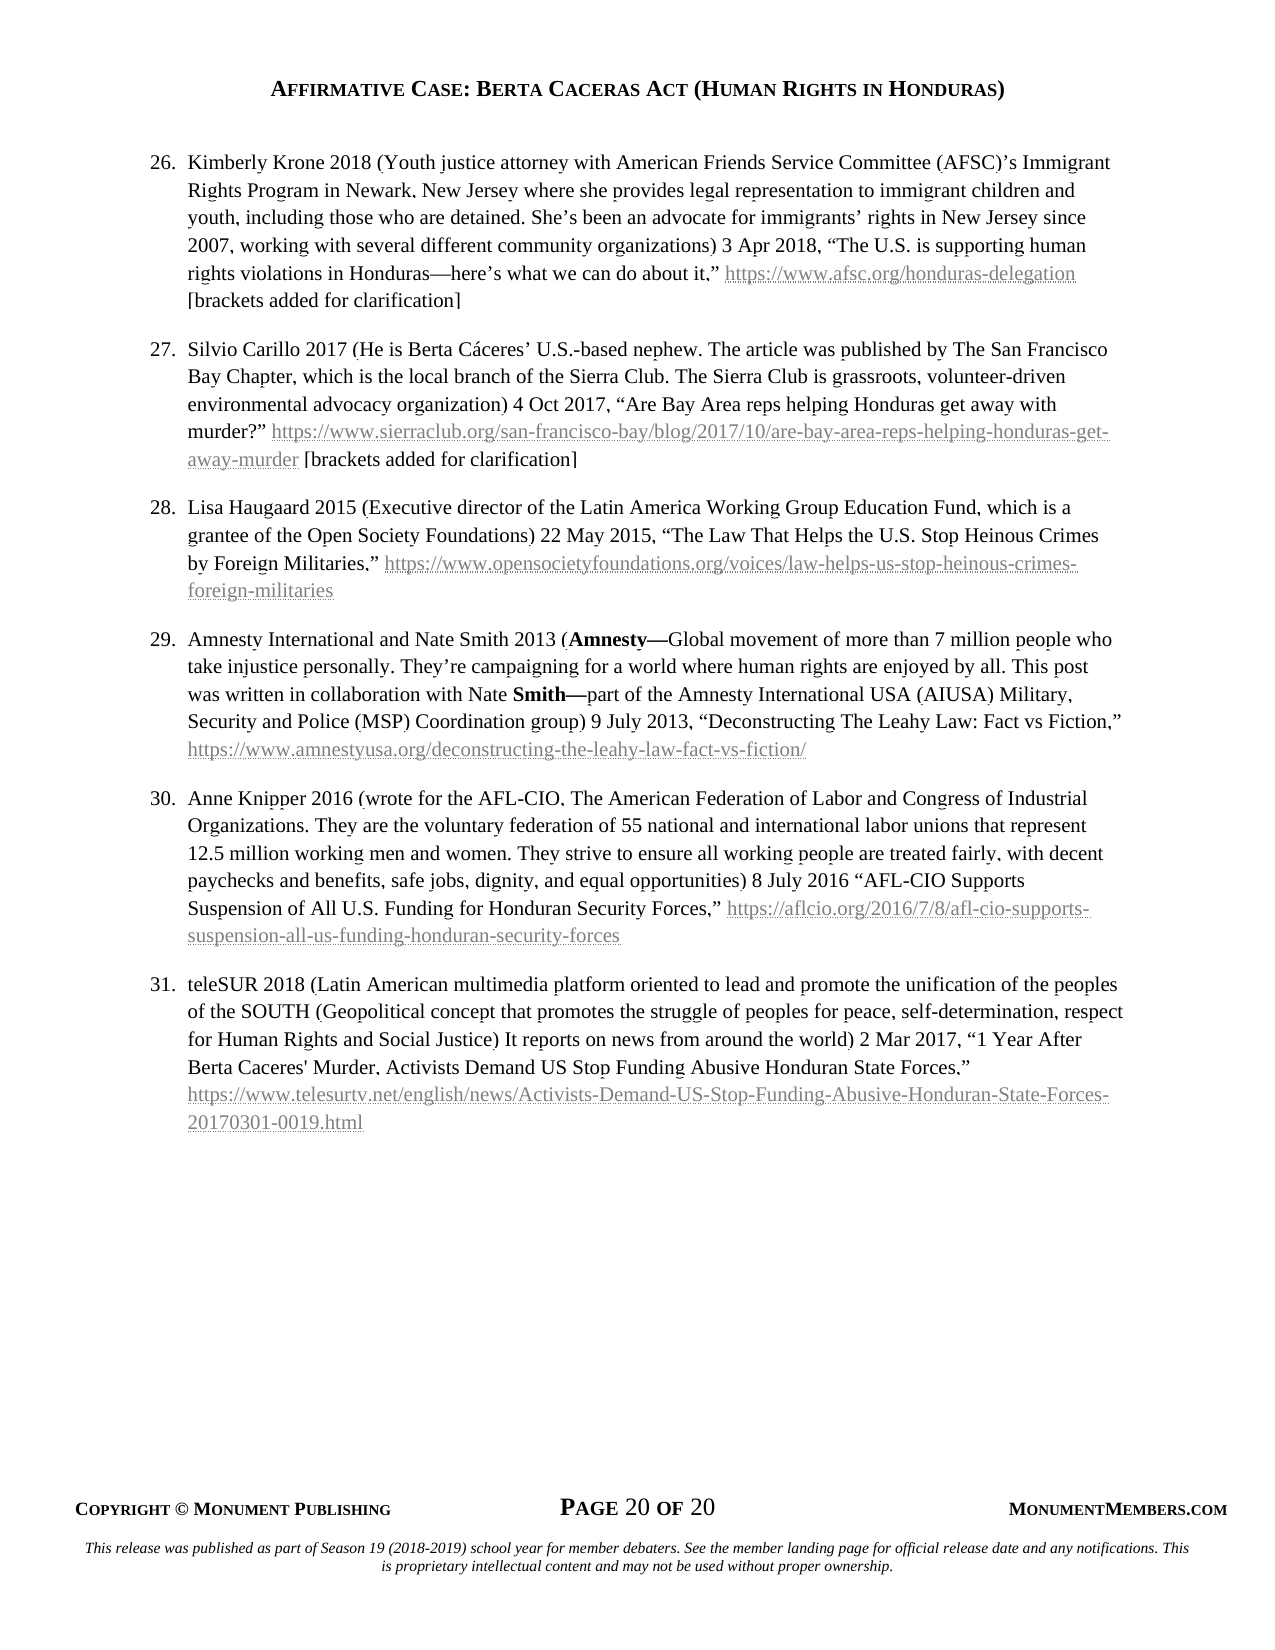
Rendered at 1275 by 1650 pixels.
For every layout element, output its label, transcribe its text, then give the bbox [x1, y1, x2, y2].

text Silvio Carillo 2017 (He is Berta Cáceres’ U.S.-based nephew. The article was published by The San Francisco Bay Chapter, which is the local branch of the Sierra Club. The Sierra Club is grassroots, volunteer-driven environmental advocacy organization) 4 Oct 2017, “Are Bay Area reps helping Honduras get away with murder?” https://www.sierraclub.org/san-francisco-bay/blog/2017/10/are-bay-area-reps-helping-honduras-get-away-murder [brackets added for clarification] [150, 336, 1125, 471]
text Lisa Haugaard 2015 (Executive director of the Latin America Working Group Education Fund, which is a grantee of the Open Society Foundations) 22 May 2015, “The Law That Helps the U.S. Stop Heinous Crimes by Foreign Militaries,” https://www.opensocietyfoundations.org/voices/law-helps-us-stop-heinous-crimes-foreign-militaries [150, 495, 1125, 602]
text teleSUR 2018 (Latin American multimedia platform oriented to lead and promote the unification of the peoples of the SOUTH (Geopolitical concept that promotes the struggle of peoples for peace, self-determination, respect for Human Rights and Social Justice) It reports on news from around the world) 2 Mar 2017, “1 Year After Berta Caceres' Murder, Activists Demand US Stop Funding Abusive Honduran State Forces,” https://www.telesurtv.net/english/news/Activists-Demand-US-Stop-Funding-Abusive-Honduran-State-Forces-20170301-0019.html [150, 972, 1125, 1134]
text Amnesty International and Nate Smith 2013 (Amnesty—Global movement of more than 7 million people who take injustice personally. They’re campaigning for a world where human rights are enjoyed by all. This post was written in collaboration with Nate Smith—part of the Amnesty International USA (AIUSA) Military, Security and Police (MSP) Coordination group) 9 July 2013, “Deconstructing The Leahy Law: Fact vs Fiction,” https://www.amnestyusa.org/deconstructing-the-leahy-law-fact-vs-fiction/ [150, 627, 1125, 761]
text Kimberly Krone 2018 (Youth justice attorney with American Friends Service Committee (AFSC)’s Immigrant Rights Program in Newark, New Jersey where she provides legal representation to immigrant children and youth, including those who are detained. She’s been an advocate for immigrants’ rights in New Jersey since 2007, working with several different community organizations) 3 Apr 2018, “The U.S. is supporting human rights violations in Honduras—here’s what we can do about it,” https://www.afsc.org/honduras-delegation [brackets added for clarification] [150, 150, 1125, 312]
text Anne Knipper 2016 (wrote for the AFL-CIO, The American Federation of Labor and Congress of Industrial Organizations. They are the voluntary federation of 55 national and international labor unions that represent 12.5 million working men and women. They strive to ensure all working people are treated fairly, with decent paychecks and benefits, safe jobs, dignity, and equal opportunities) 8 July 2016 “AFL-CIO Supports Suspension of All U.S. Funding for Honduran Security Forces,” https://aflcio.org/2016/7/8/afl-cio-supports-suspension-all-us-funding-honduran-security-forces [150, 785, 1125, 947]
